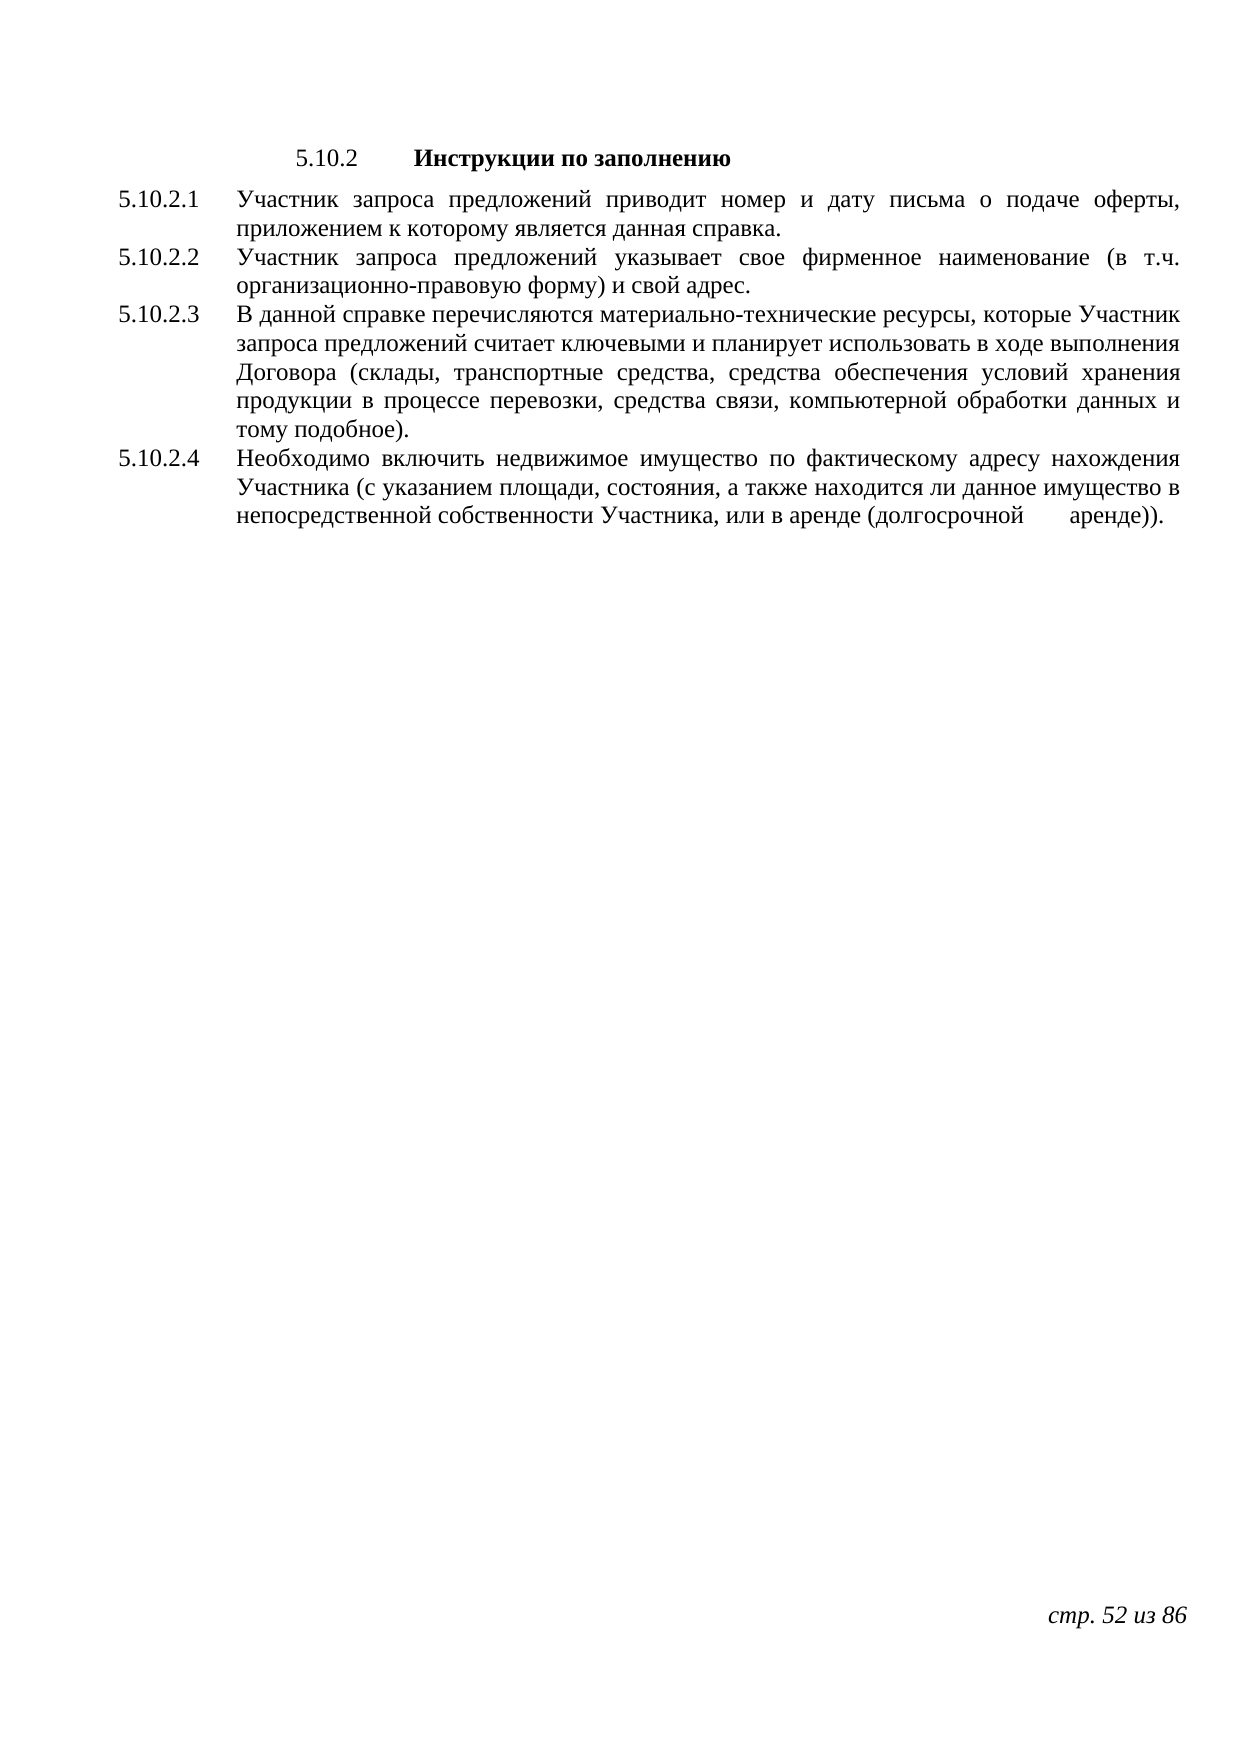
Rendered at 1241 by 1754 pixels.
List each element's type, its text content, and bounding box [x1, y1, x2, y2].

text Необходимо включить недвижимое имущество по фактическому адресу нахождения Участника (с указанием площади, состояния, а также находится ли данное имущество в непосредственной собственности Участника, или в аренде (долгосрочной аренде)). [118, 443, 1181, 529]
text Участник запроса предложений приводит номер и дату письма о подаче оферты, приложением к которому является данная справка. [118, 184, 1181, 242]
text Участник запроса предложений указывает свое фирменное наименование (в т.ч. организационно-правовую форму) и свой адрес. [118, 242, 1181, 299]
text В данной справке перечисляются материально-технические ресурсы, которые Участник запроса предложений считает ключевыми и планирует использовать в ходе выполнения Договора (склады, транспортные средства, средства обеспечения условий хранения продукции в процессе перевозки, средства связи, компьютерной обработки данных и тому подобное). [118, 299, 1181, 443]
text Инструкции по заполнению [236, 143, 1181, 172]
